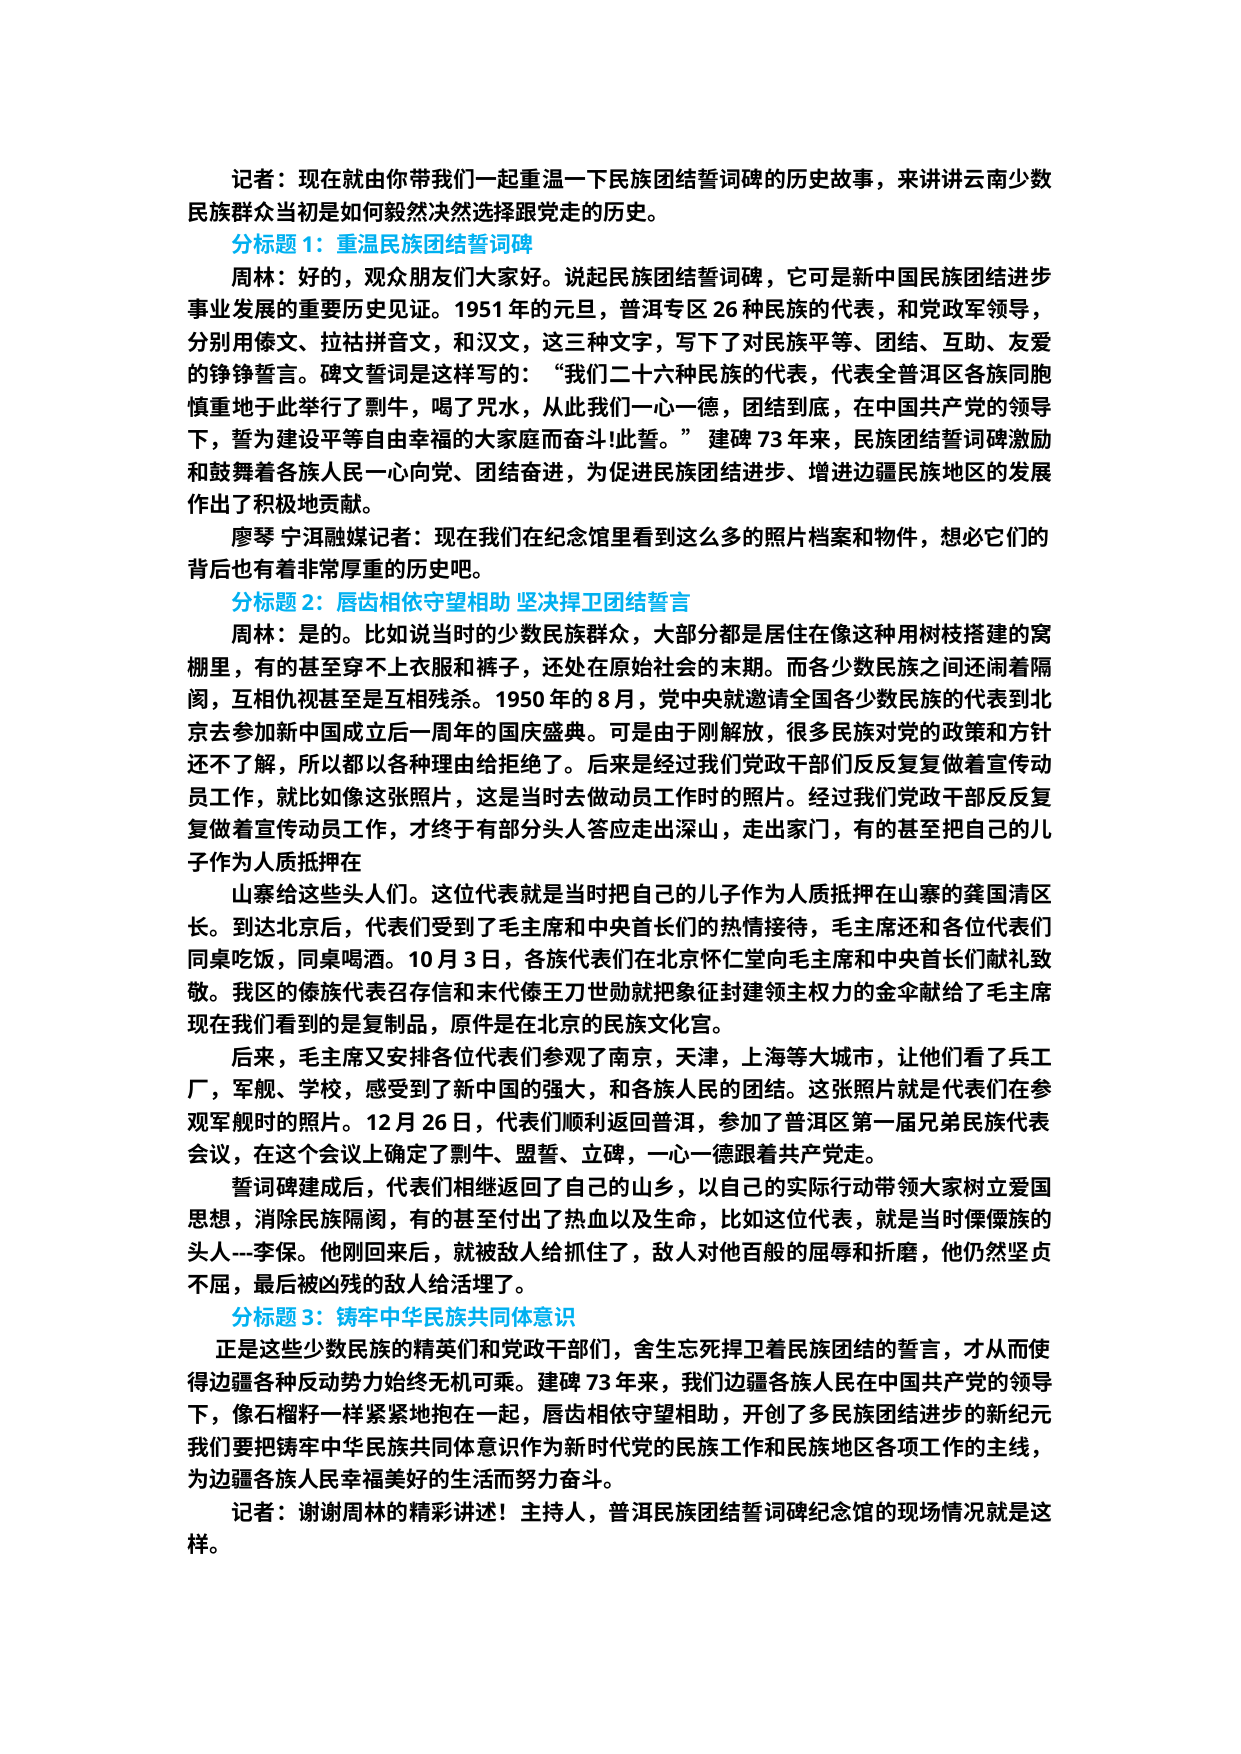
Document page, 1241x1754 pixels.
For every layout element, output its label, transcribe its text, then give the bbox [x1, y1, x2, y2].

text 山寨给这些头人们。这位代表就是当时把自己的儿子作为人质抵押在山寨的龚国清区长。到达北京后，代表们受到了毛主席和中央首长们的热情接待，毛主席还和各位代表们同桌吃饭，同桌喝酒。10月3日，各族代表们在北京怀仁堂向毛主席和中央首长们献礼致敬。我区的傣族代表召存信和末代傣王刀世勋就把象征封建领主权力的金伞献给了毛主席。现在我们看到的是复制品，原件是在北京的民族文化宫。 [187, 877, 1053, 1039]
text 记者：现在就由你带我们一起重温一下民族团结誓词碑的历史故事，来讲讲云南少数民族群众当初是如何毅然决然选择跟党走的历史。 [187, 162, 1053, 227]
text 周林：是的。比如说当时的少数民族群众，大部分都是居住在像这种用树枝搭建的窝棚里，有的甚至穿不上衣服和裤子，还处在原始社会的末期。而各少数民族之间还闹着隔阂，互相仇视甚至是互相残杀。1950年的8月，党中央就邀请全国各少数民族的代表到北京去参加新中国成立后一周年的国庆盛典。可是由于刚解放，很多民族对党的政策和方针还不了解，所以都以各种理由给拒绝了。后来是经过我们党政干部们反反复复做着宣传动员工作，就比如像这张照片，这是当时去做动员工作时的照片。经过我们党政干部反反复复做着宣传动员工作，才终于有部分头人答应走出深山，走出家门，有的甚至把自己的儿子作为人质抵押在 [187, 617, 1053, 877]
text 记者：谢谢周林的精彩讲述！主持人，普洱民族团结誓词碑纪念馆的现场情况就是这样。 [187, 1494, 1053, 1559]
text 周林：好的，观众朋友们大家好。说起民族团结誓词碑，它可是新中国民族团结进步事业发展的重要历史见证。1951年的元旦，普洱专区26种民族的代表，和党政军领导，分别用傣文、拉祜拼音文，和汉文，这三种文字，写下了对民族平等、团结、互助、友爱的铮铮誓言。碑文誓词是这样写的：“我们二十六种民族的代表，代表全普洱区各族同胞慎重地于此举行了剽牛，喝了咒水，从此我们一心一德，团结到底，在中国共产党的领导下，誓为建设平等自由幸福的大家庭而奋斗!此誓。” 建碑73年来，民族团结誓词碑激励和鼓舞着各族人民一心向党、团结奋进，为促进民族团结进步、增进边疆民族地区的发展作出了积极地贡献。 [187, 259, 1053, 519]
text 分标题2：唇齿相依守望相助 坚决捍卫团结誓言 [187, 584, 1053, 617]
text 誓词碑建成后，代表们相继返回了自己的山乡，以自己的实际行动带领大家树立爱国思想，消除民族隔阂，有的甚至付出了热血以及生命，比如这位代表，就是当时傈僳族的头人---李保。他刚回来后，就被敌人给抓住了，敌人对他百般的屈辱和折磨，他仍然坚贞不屈，最后被凶残的敌人给活埋了。 [187, 1169, 1053, 1299]
text 后来，毛主席又安排各位代表们参观了南京，天津，上海等大城市，让他们看了兵工厂，军舰、学校，感受到了新中国的强大，和各族人民的团结。这张照片就是代表们在参观军舰时的照片。12月26日，代表们顺利返回普洱，参加了普洱区第一届兄弟民族代表会议，在这个会议上确定了剽牛、盟誓、立碑，一心一德跟着共产党走。 [187, 1039, 1053, 1169]
text 分标题3：铸牢中华民族共同体意识 [187, 1299, 1053, 1332]
text 正是这些少数民族的精英们和党政干部们，舍生忘死捍卫着民族团结的誓言，才从而使得边疆各种反动势力始终无机可乘。建碑73年来，我们边疆各族人民在中国共产党的领导下，像石榴籽一样紧紧地抱在一起，唇齿相依守望相助，开创了多民族团结进步的新纪元。我们要把铸牢中华民族共同体意识作为新时代党的民族工作和民族地区各项工作的主线，为边疆各族人民幸福美好的生活而努力奋斗。 [187, 1332, 1053, 1494]
text 分标题1：重温民族团结誓词碑 [187, 227, 1053, 259]
text 廖琴 宁洱融媒记者：现在我们在纪念馆里看到这么多的照片档案和物件，想必它们的背后也有着非常厚重的历史吧。 [187, 519, 1053, 584]
